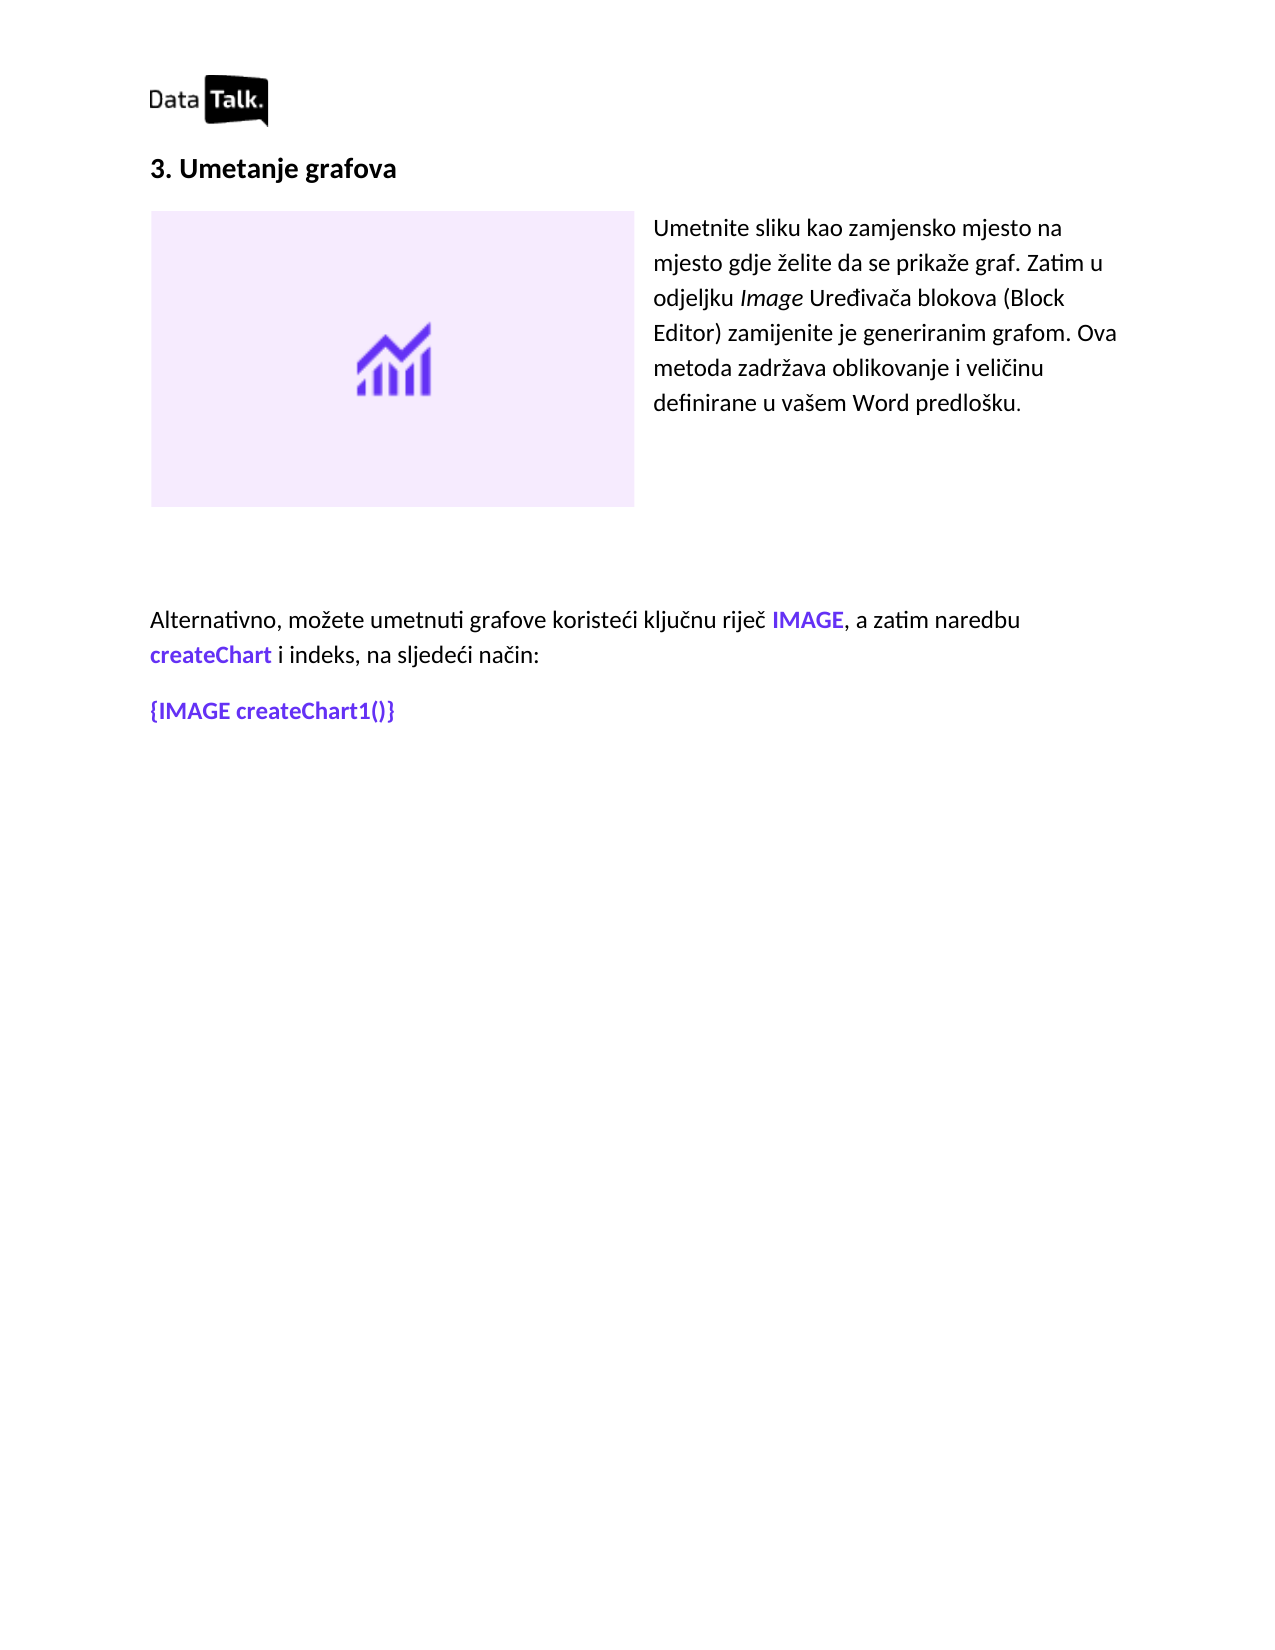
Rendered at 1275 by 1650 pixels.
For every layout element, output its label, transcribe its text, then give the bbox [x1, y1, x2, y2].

text Alternativno, možete umetnuti grafove koristeći ključnu riječ IMAGE, a zatim naredbu createChart i indeks, na sljedeći način: [150, 604, 1125, 670]
text {IMAGE createChart1()} [150, 695, 1125, 726]
text 3. Umetanje grafova [150, 150, 1125, 186]
text Umetnite sliku kao zamjensko mjesto na mjesto gdje želite da se prikaže graf. Zatim u odjeljku Image Uređivača blokova (Block Editor) zamijenite je generiranim grafom. Ova metoda zadržava oblikovanje i veličinu definirane u vašem Word predlošku. [635, 212, 1125, 417]
picture [150, 75, 269, 127]
picture [150, 211, 635, 506]
